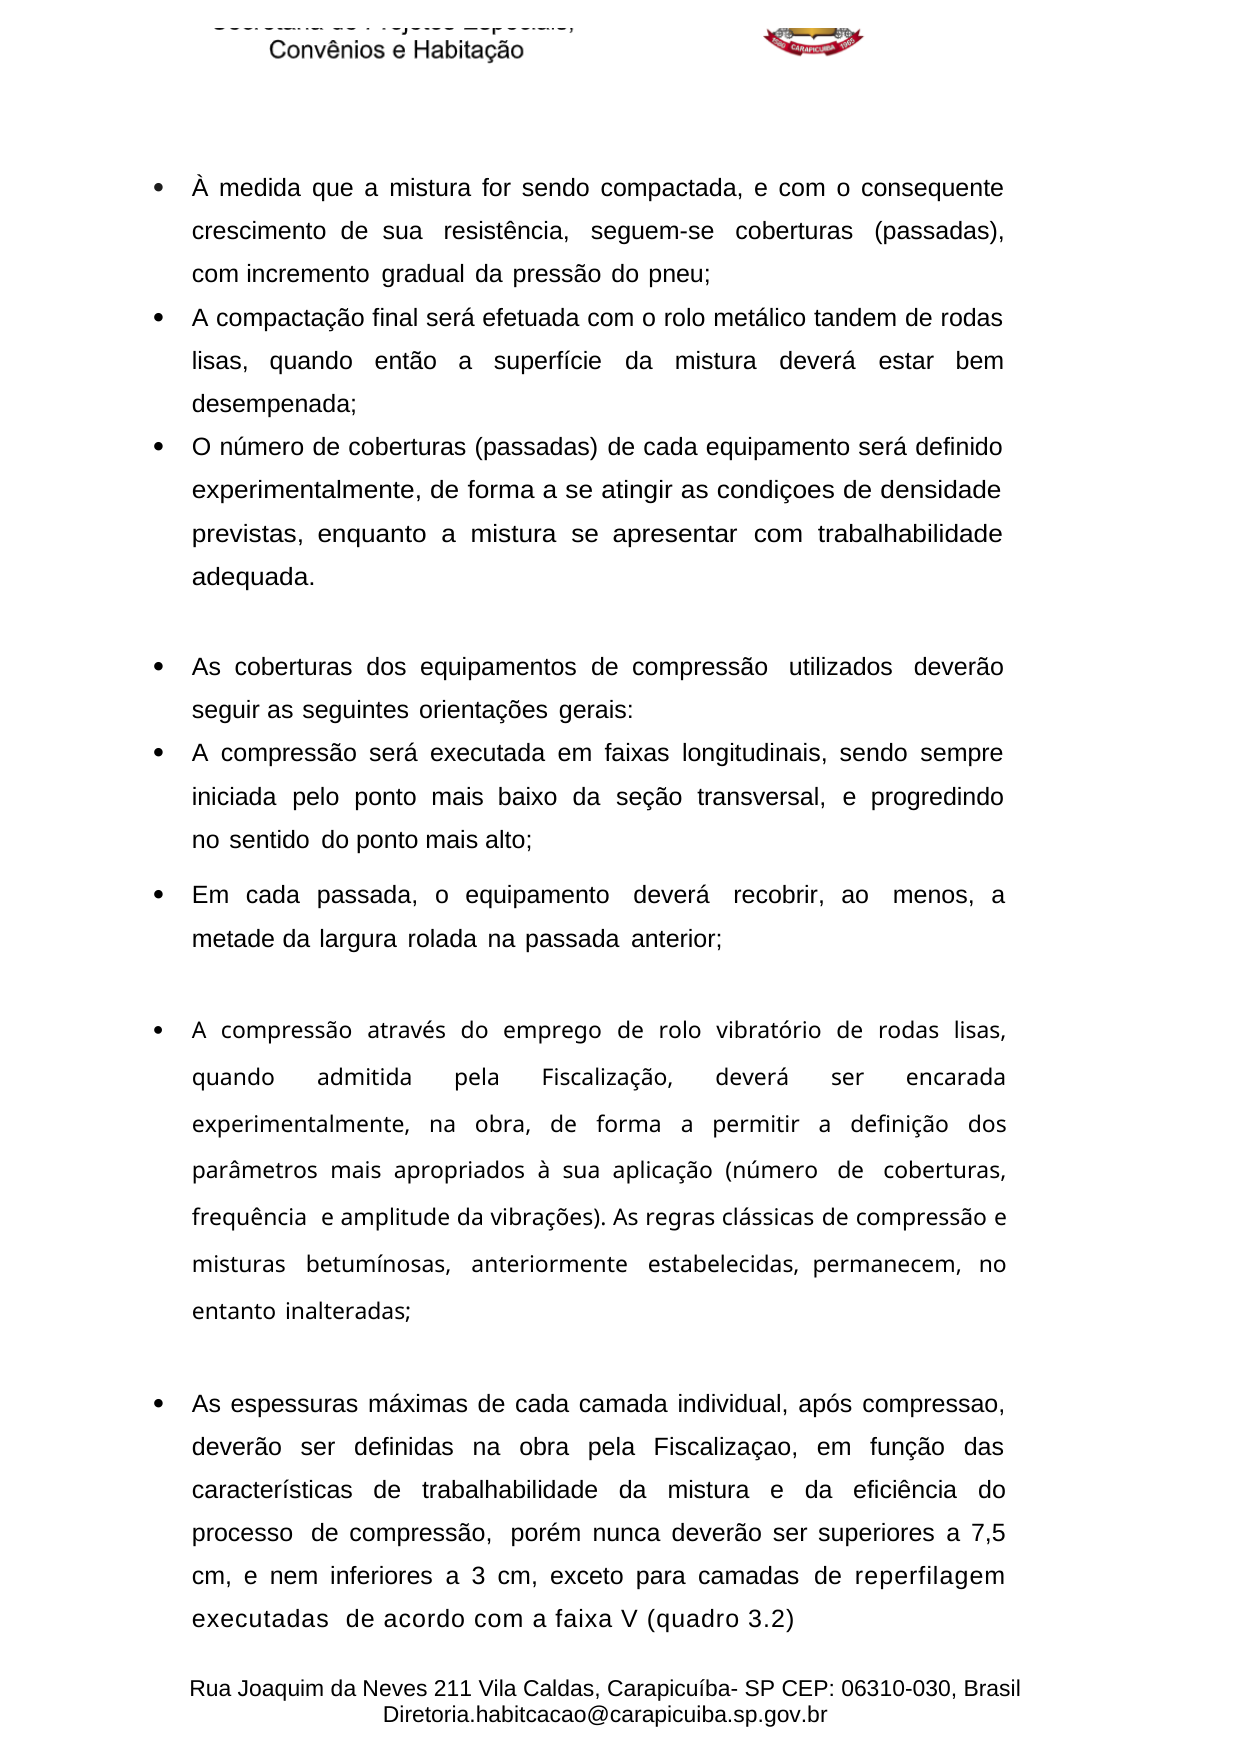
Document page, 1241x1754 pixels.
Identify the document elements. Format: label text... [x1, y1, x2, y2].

list A compactação final será efetuada com o rolo metálico tandem de rodas lisas, quando então a superfície da mistura deverá estar bem desempenada; [154, 302, 1005, 418]
picture [162, 28, 1048, 73]
list A compressão será executada em faixas longitudinais, sendo sempre iniciada pelo ponto mais baixo da seção transversal, e progredindo no sentido do ponto mais alto; [154, 738, 1004, 853]
list O número de coberturas (passadas) de cada equipamento será definido experimentalmente, de forma a se atingir as condiçoes de densidade previstas, enquanto a mistura se apresentar com trabalhabilidade adequada. [154, 432, 1003, 590]
list As espessuras máximas de cada camada individual, após compressao, deverão ser definidas na obra pela Fiscalizaçao, em função das características de trabalhabilidade da mistura e da eficiência do processo de compressão, porém nunca deverão ser superiores a 7,5 cm, e nem inferiores a 3 cm, exceto para camadas de reperfilagem executadas de acordo com a faixa V (quadro 3.2) [154, 1389, 1006, 1633]
list A compressão através do emprego de rolo vibratório de rodas lisas, quando admitida pela Fiscalização, deverá ser encarada experimentalmente, na obra, de forma a permitir a definição dos parâmetros mais apropriados à sua aplicação (número de coberturas, frequência e amplitude da vibrações). As regras clássicas de compressão e misturas betumínosas, anteriormente estabelecidas, permanecem, no entanto inalteradas; [154, 1014, 1007, 1326]
list Em cada passada, o equipamento deverá recobrir, ao menos, a metade da largura rolada na passada anterior; [154, 881, 1005, 952]
list As coberturas dos equipamentos de compressão utilizados deverão seguir as seguintes orientações gerais: [154, 652, 1004, 724]
list À medida que a mistura for sendo compactada, e com o consequente crescimento de sua resistência, seguem-se coberturas (passadas), com incremento gradual da pressão do pneu; [154, 173, 1005, 288]
